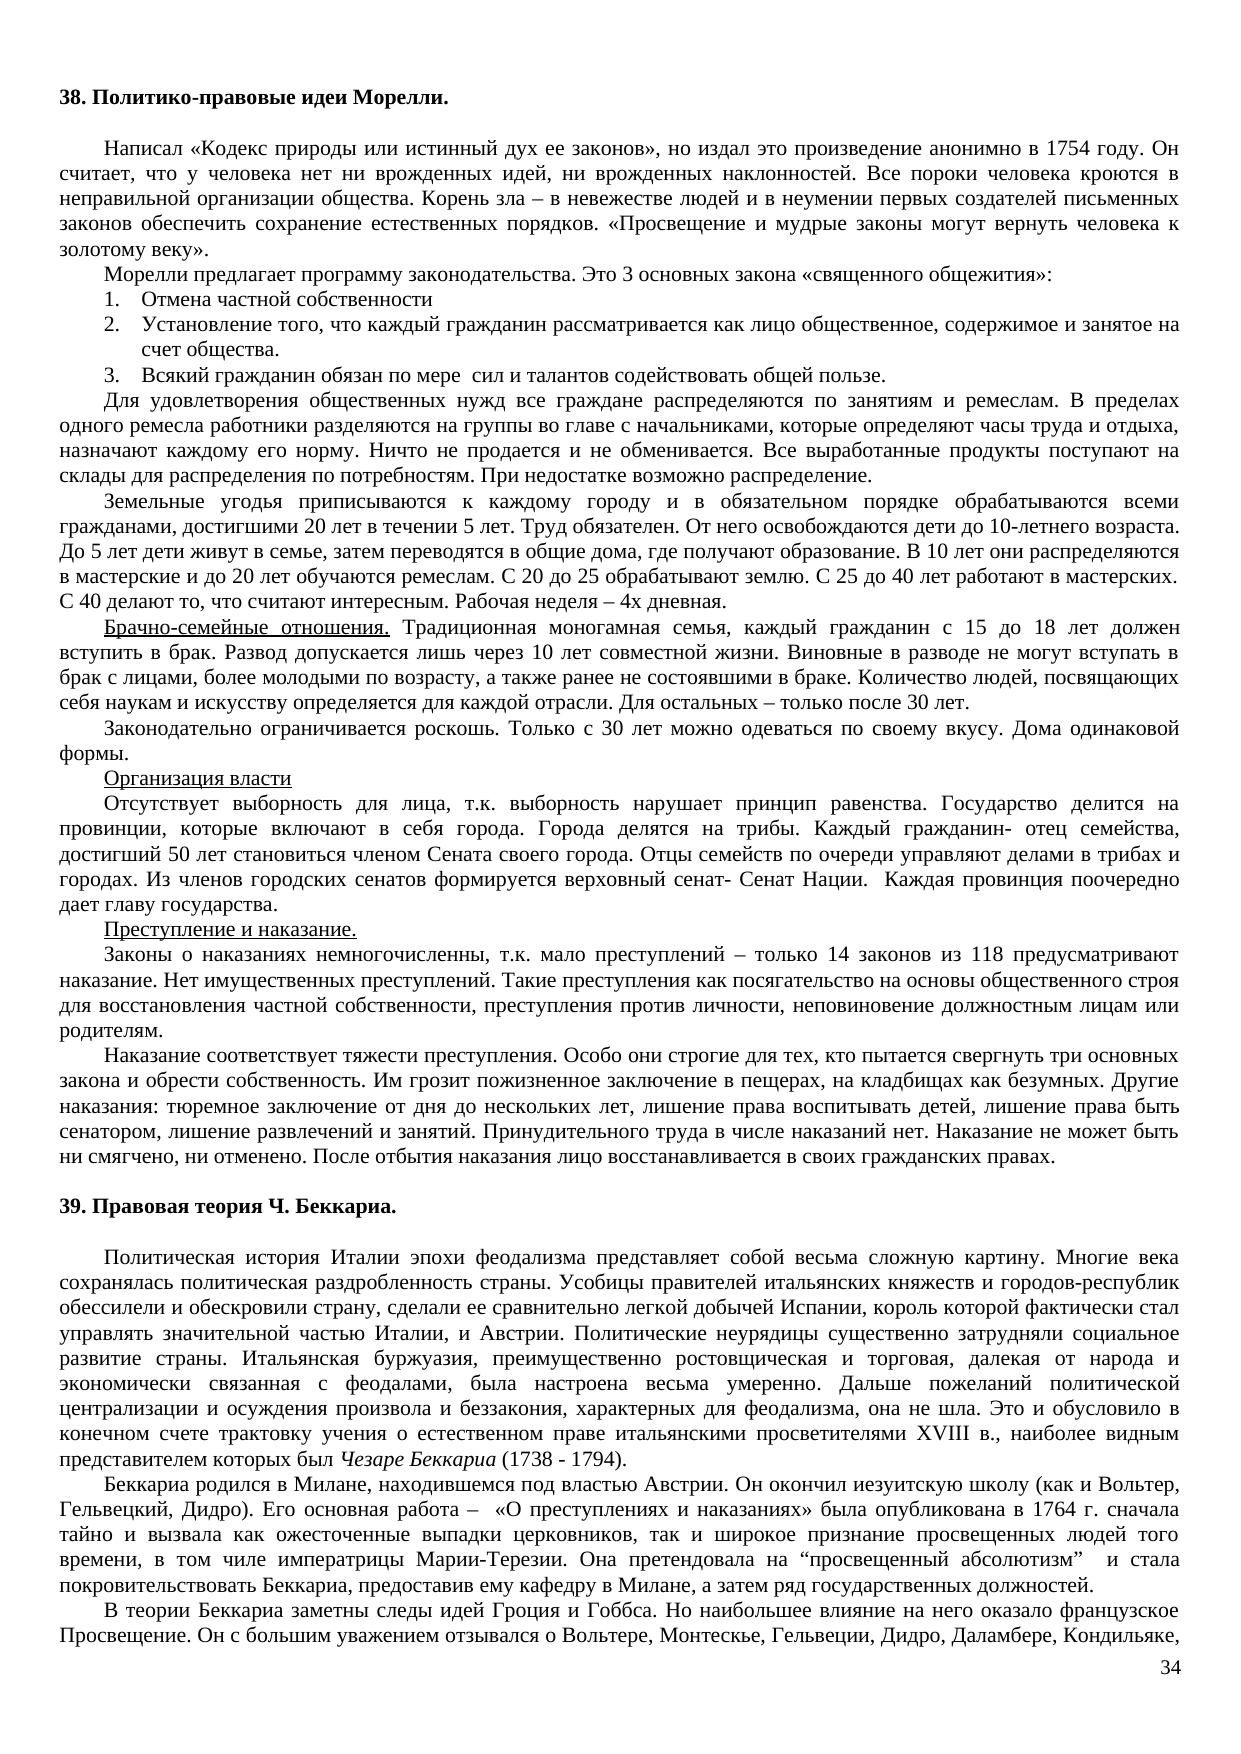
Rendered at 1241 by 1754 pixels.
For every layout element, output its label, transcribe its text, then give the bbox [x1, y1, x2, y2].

text Для удовлетворения общественных нужд все граждане распределяются по занятиям и ремеслам. В пределах одного ремесла работники разделяются на группы во главе с начальниками, которые определяют часы труда и отдыха, назначают каждому его норму. Ничто не продается и не обменивается. Все выработанные продукты поступают на склады для распределения по потребностям. При недостатке возможно распределение. [59, 387, 1181, 488]
text Политическая история Италии эпохи феодализма представляет собой весьма сложную картину. Многие века сохранялась политическая раздробленность страны. Усобицы правителей итальянских княжеств и городов-республик обессилели и обескровили страну, сделали ее сравнительно легкой добычей Испании, король которой фактически стал управлять значительной частью Италии, и Австрии. Политические неурядицы существенно затрудняли социальное развитие страны. Итальянская буржуазия, преимущественно ростовщическая и торговая, далекая от народа и экономически связанная с феодалами, была настроена весьма умеренно. Дальше пожеланий политической централизации и осуждения произвола и беззакония, характерных для феодализма, она не шла. Это и обусловило в конечном счете трактовку учения о естественном праве итальянскими просветителями XVIII в., наиболее видным представителем которых был Чезаре Беккариа (1738 - 1794). [59, 1244, 1181, 1471]
list Отмена частной собственности [103, 286, 1181, 311]
text Преступление и наказание. [59, 916, 1181, 941]
list Установление того, что каждый гражданин рассматривается как лицо общественное, содержимое и занятое на счет общества. [103, 311, 1181, 362]
subtitle 38. Политико-правовые идеи Морелли. [59, 84, 1181, 109]
text Законодательно ограничивается роскошь. Только с 30 лет можно одеваться по своему вкусу. Дома одинаковой формы. [59, 714, 1181, 765]
text Брачно-семейные отношения. Традиционная моногамная семья, каждый гражданин с 15 до 18 лет должен вступить в брак. Развод допускается лишь через 10 лет совместной жизни. Виновные в разводе не могут вступать в брак с лицами, более молодыми по возрасту, а также ранее не состоявшими в браке. Количество людей, посвящающих себя наукам и искусству определяется для каждой отрасли. Для остальных – только после 30 лет. [59, 614, 1181, 714]
text Беккариа родился в Милане, находившемся под властью Австрии. Он окончил иезуитскую школу (как и Вольтер, Гельвецкий, Дидро). Его основная работа – «О преступлениях и наказаниях» была опубликована в . сначала тайно и вызвала как ожесточенные выпадки церковников, так и широкое признание просвещенных людей того времени, в том чиле императрицы Марии-Терезии. Она претендовала на “просвещенный абсолютизм” и стала покровительствовать Беккариа, предоставив ему кафедру в Милане, а затем ряд государственных должностей. [59, 1471, 1181, 1597]
list Всякий гражданин обязан по мере сил и талантов содействовать общей пользе. [103, 362, 1181, 387]
text Организация власти [59, 765, 1181, 790]
subtitle 39. Правовая теория Ч. Беккариа. [59, 1193, 1181, 1219]
text Морелли предлагает программу законодательства. Это 3 основных закона «священного общежития»: [59, 261, 1181, 286]
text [59, 1597, 1181, 1647]
text Земельные угодья приписываются к каждому городу и в обязательном порядке обрабатываются всеми гражданами, достигшими 20 лет в течении 5 лет. Труд обязателен. От него освобождаются дети до 10-летнего возраста. До 5 лет дети живут в семье, затем переводятся в общие дома, где получают образование. В 10 лет они распределяются в мастерские и до 20 лет обучаются ремеслам. С 20 до 25 обрабатывают землю. С 25 до 40 лет работают в мастерских. С 40 делают то, что считают интересным. Рабочая неделя – 4х дневная. [59, 488, 1181, 614]
text Законы о наказаниях немногочисленны, т.к. мало преступлений – только 14 законов из 118 предусматривают наказание. Нет имущественных преступлений. Такие преступления как посягательство на основы общественного строя для восстановления частной собственности, преступления против личности, неповиновение должностным лицам или родителям. [59, 941, 1181, 1042]
text Наказание соответствует тяжести преступления. Особо они строгие для тех, кто пытается свергнуть три основных закона и обрести собственность. Им грозит пожизненное заключение в пещерах, на кладбищах как безумных. Другие наказания: тюремное заключение от дня до нескольких лет, лишение права воспитывать детей, лишение права быть сенатором, лишение развлечений и занятий. Принудительного труда в числе наказаний нет. Наказание не может быть ни смягчено, ни отменено. После отбытия наказания лицо восстанавливается в своих гражданских правах. [59, 1042, 1181, 1168]
text Отсутствует выборность для лица, т.к. выборность нарушает принцип равенства. Государство делится на провинции, которые включают в себя города. Города делятся на трибы. Каждый гражданин- отец семейства, достигший 50 лет становиться членом Сената своего города. Отцы семейств по очереди управляют делами в трибах и городах. Из членов городских сенатов формируется верховный сенат- Сенат Нации. Каждая провинция поочередно дает главу государства. [59, 790, 1181, 916]
text Написал «Кодекс природы или истинный дух ее законов», но издал это произведение анонимно в 1754 году. Он считает, что у человека нет ни врожденных идей, ни врожденных наклонностей. Все пороки человека кроются в неправильной организации общества. Корень зла – в невежестве людей и в неумении первых создателей письменных законов обеспечить сохранение естественных порядков. «Просвещение и мудрые законы могут вернуть человека к золотому веку». [59, 135, 1181, 261]
